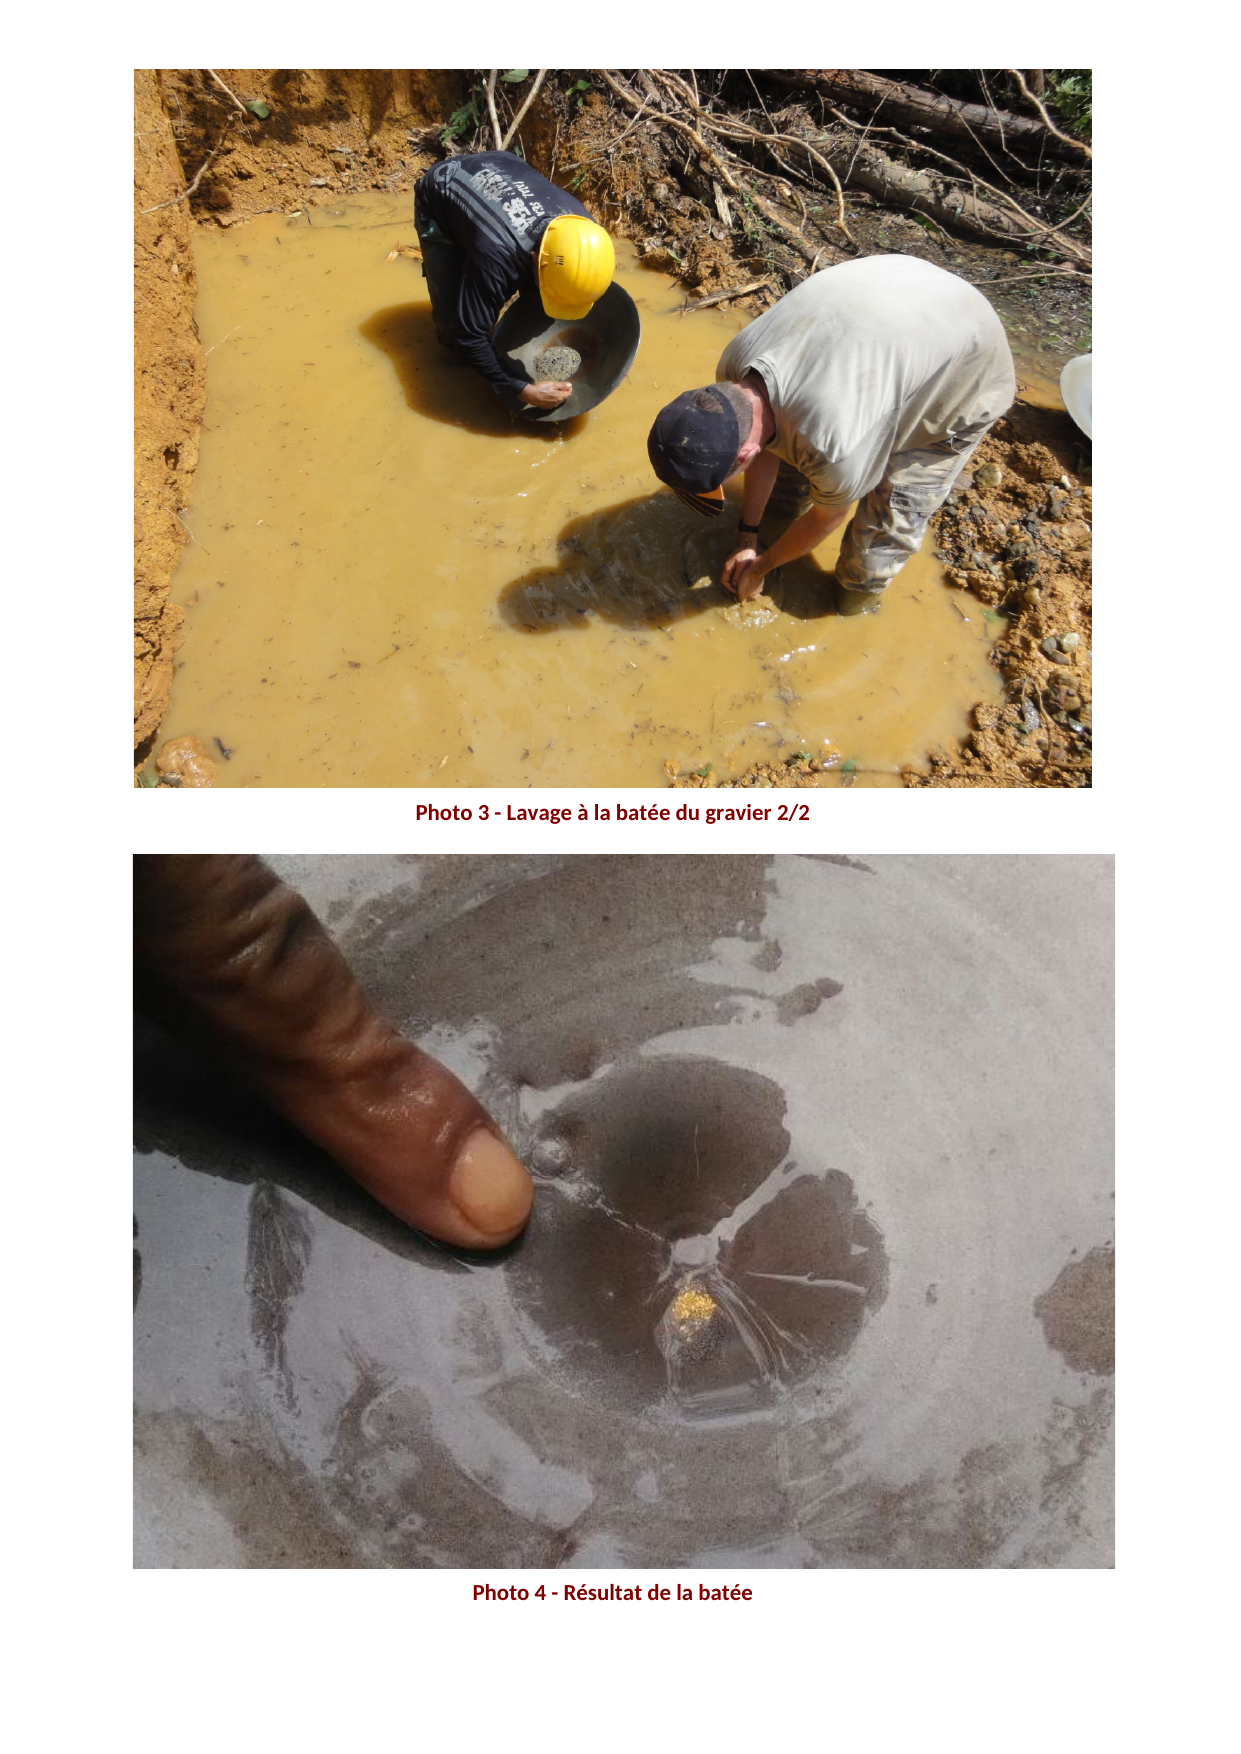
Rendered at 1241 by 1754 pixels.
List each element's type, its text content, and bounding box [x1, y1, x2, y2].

picture [132, 854, 1116, 1569]
text Photo 3 - Lavage à la batée du gravier 2/2 [133, 798, 1093, 826]
text Photo 4 - Résultat de la batée [133, 1578, 1093, 1607]
picture [133, 69, 1092, 788]
